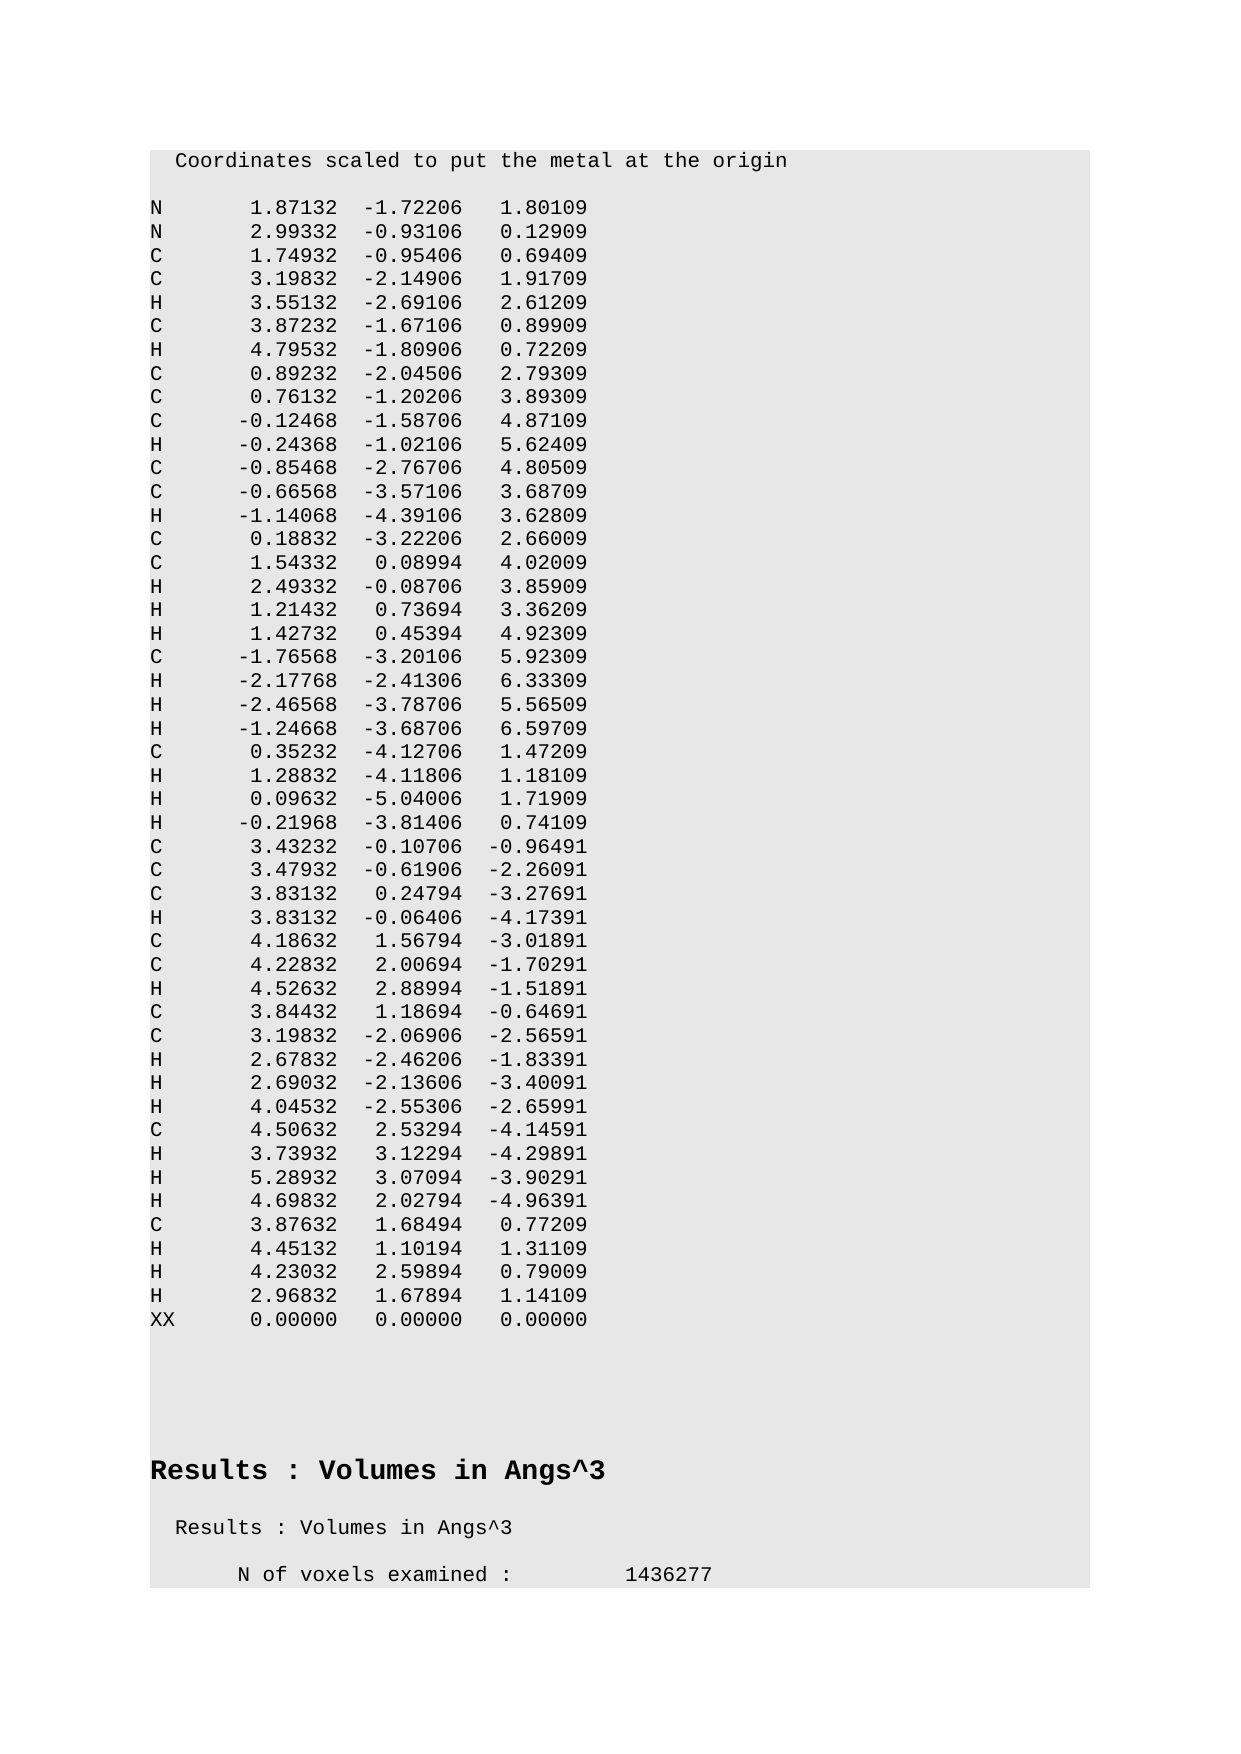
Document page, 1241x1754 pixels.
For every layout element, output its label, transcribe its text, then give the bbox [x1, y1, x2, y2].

subtitle Results : Volumes in Angs^3 [150, 1456, 1090, 1488]
text Coordinates scaled to put the metal at the origin N 1.87132 -1.72206 1.80109 N 2.99332 -0.93106 0.12909 C 1.74932 -0.95406 0.69409 C 3.19832 -2.14906 1.91709 H 3.55132 -2.69106 2.61209 C 3.87232 -1.67106 0.89909 H 4.79532 -1.80906 0.72209 C 0.89232 -2.04506 2.79309 C 0.76132 -1.20206 3.89309 C -0.12468 -1.58706 4.87109 H -0.24368 -1.02106 5.62409 C -0.85468 -2.76706 4.80509 C -0.66568 -3.57106 3.68709 H -1.14068 -4.39106 3.62809 C 0.18832 -3.22206 2.66009 C 1.54332 0.08994 4.02009 H 2.49332 -0.08706 3.85909 H 1.21432 0.73694 3.36209 H 1.42732 0.45394 4.92309 C -1.76568 -3.20106 5.92309 H -2.17768 -2.41306 6.33309 H -2.46568 -3.78706 5.56509 H -1.24668 -3.68706 6.59709 C 0.35232 -4.12706 1.47209 H 1.28832 -4.11806 1.18109 H 0.09632 -5.04006 1.71909 H -0.21968 -3.81406 0.74109 C 3.43232 -0.10706 -0.96491 C 3.47932 -0.61906 -2.26091 C 3.83132 0.24794 -3.27691 H 3.83132 -0.06406 -4.17391 C 4.18632 1.56794 -3.01891 C 4.22832 2.00694 -1.70291 H 4.52632 2.88994 -1.51891 C 3.84432 1.18694 -0.64691 C 3.19832 -2.06906 -2.56591 H 2.67832 -2.46206 -1.83391 H 2.69032 -2.13606 -3.40091 H 4.04532 -2.55306 -2.65991 C 4.50632 2.53294 -4.14591 H 3.73932 3.12294 -4.29891 H 5.28932 3.07094 -3.90291 H 4.69832 2.02794 -4.96391 C 3.87632 1.68494 0.77209 H 4.45132 1.10194 1.31109 H 4.23032 2.59894 0.79009 H 2.96832 1.67894 1.14109 XX 0.00000 0.00000 0.00000 [150, 150, 1090, 1427]
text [150, 1517, 1090, 1588]
